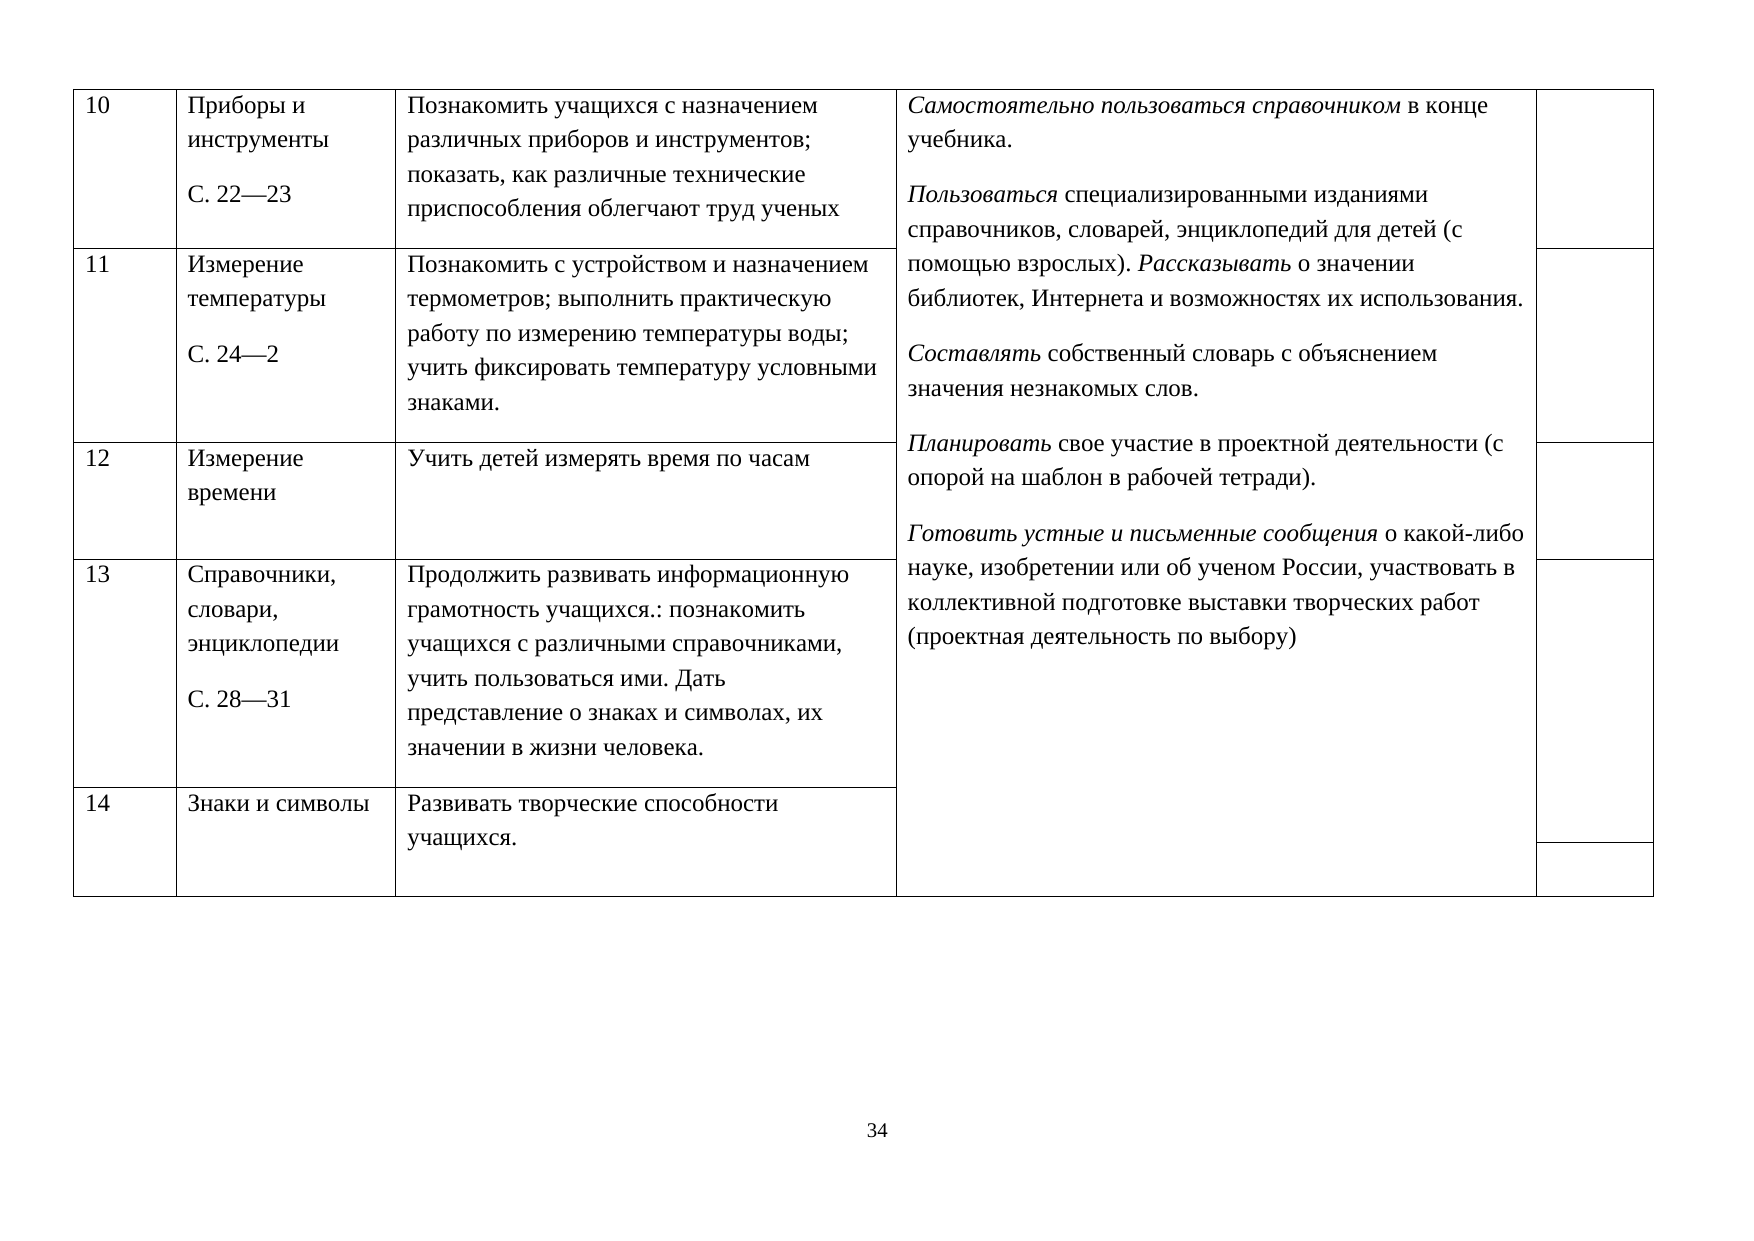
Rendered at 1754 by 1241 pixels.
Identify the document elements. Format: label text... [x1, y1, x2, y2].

table_cell 10 [74, 90, 176, 248]
table_cell Продолжить развивать информационную грамотность учащихся.: познакомить учащихся с различными справочниками, учить пользоваться ими. Дать представление о знаках и символах, их значении в жизни человека. [396, 560, 896, 787]
table_cell 13 [74, 560, 176, 787]
table_cell [1537, 560, 1653, 842]
table_cell Приборы и инструменты С. 22—23 [177, 90, 395, 248]
table_cell 11 [74, 249, 176, 442]
table_cell Познакомить учащихся с назначением различных приборов и инструментов; показать, как различные технические приспособления облегчают труд ученых [396, 90, 896, 248]
table_cell Измерение времени [177, 443, 395, 558]
table_cell Познакомить с устройством и назначением термометров; выполнить практическую работу по измерению температуры воды; учить фиксировать температуру условными знаками. [396, 249, 896, 442]
table_cell Учить детей измерять время по часам [396, 443, 896, 558]
table_cell Измерение температуры С. 24—2 [177, 249, 395, 442]
table_cell [1537, 843, 1653, 896]
table_cell [1537, 443, 1653, 558]
table_cell Знаки и символы [177, 788, 395, 896]
table_cell 14 [74, 788, 176, 896]
table_cell Развивать творческие способности учащихся. [396, 788, 896, 896]
table_cell Справочники, словари, энциклопедии С. 28—31 [177, 560, 395, 787]
table_cell [1537, 90, 1653, 248]
table_cell 12 [74, 443, 176, 558]
table_cell [1537, 249, 1653, 442]
